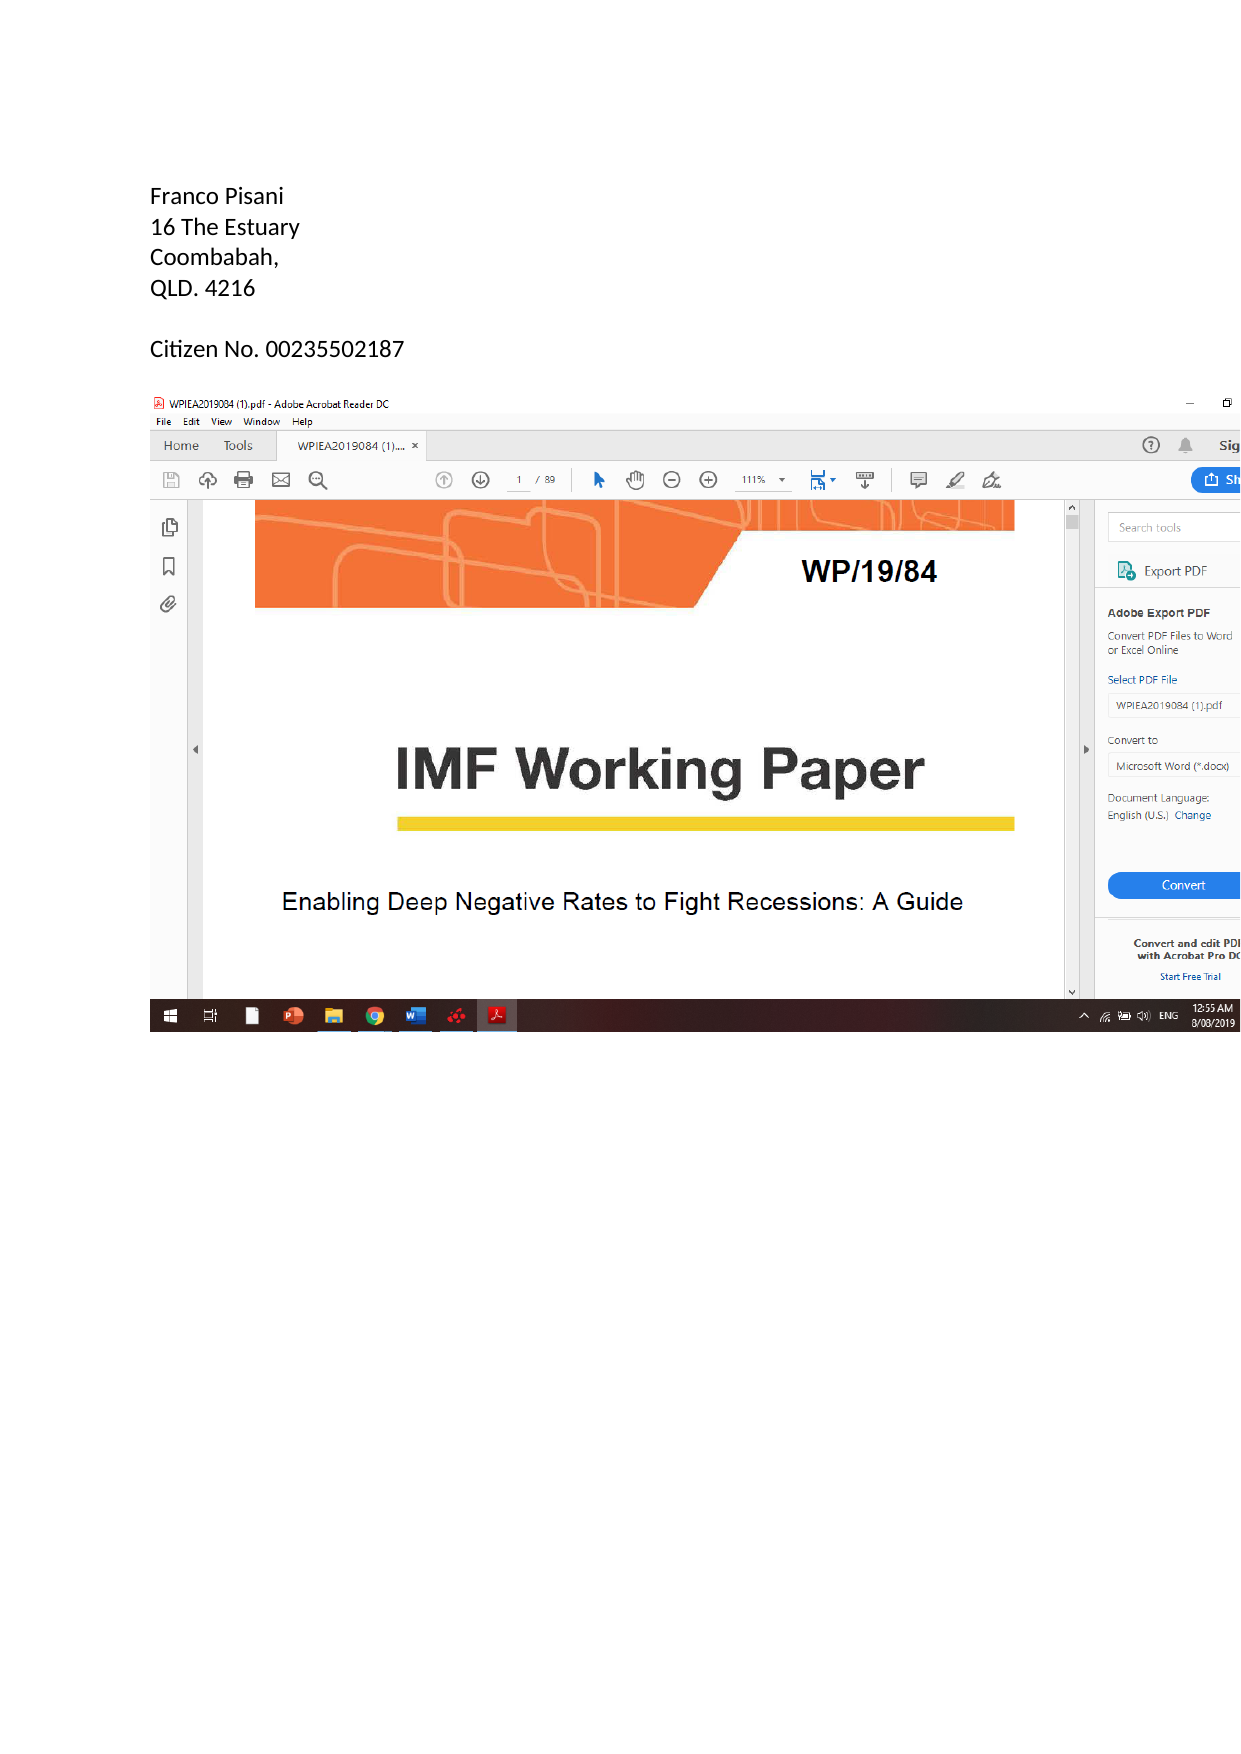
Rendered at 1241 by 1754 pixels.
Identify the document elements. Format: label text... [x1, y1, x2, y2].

picture [150, 394, 1241, 1032]
text QLD. 4216 [150, 272, 1090, 303]
text Franco Pisani [150, 181, 1090, 211]
text 16 The Estuary [150, 211, 1090, 242]
text Citizen No. 00235502187 [150, 333, 1090, 364]
text Coombabah, [150, 242, 1090, 272]
